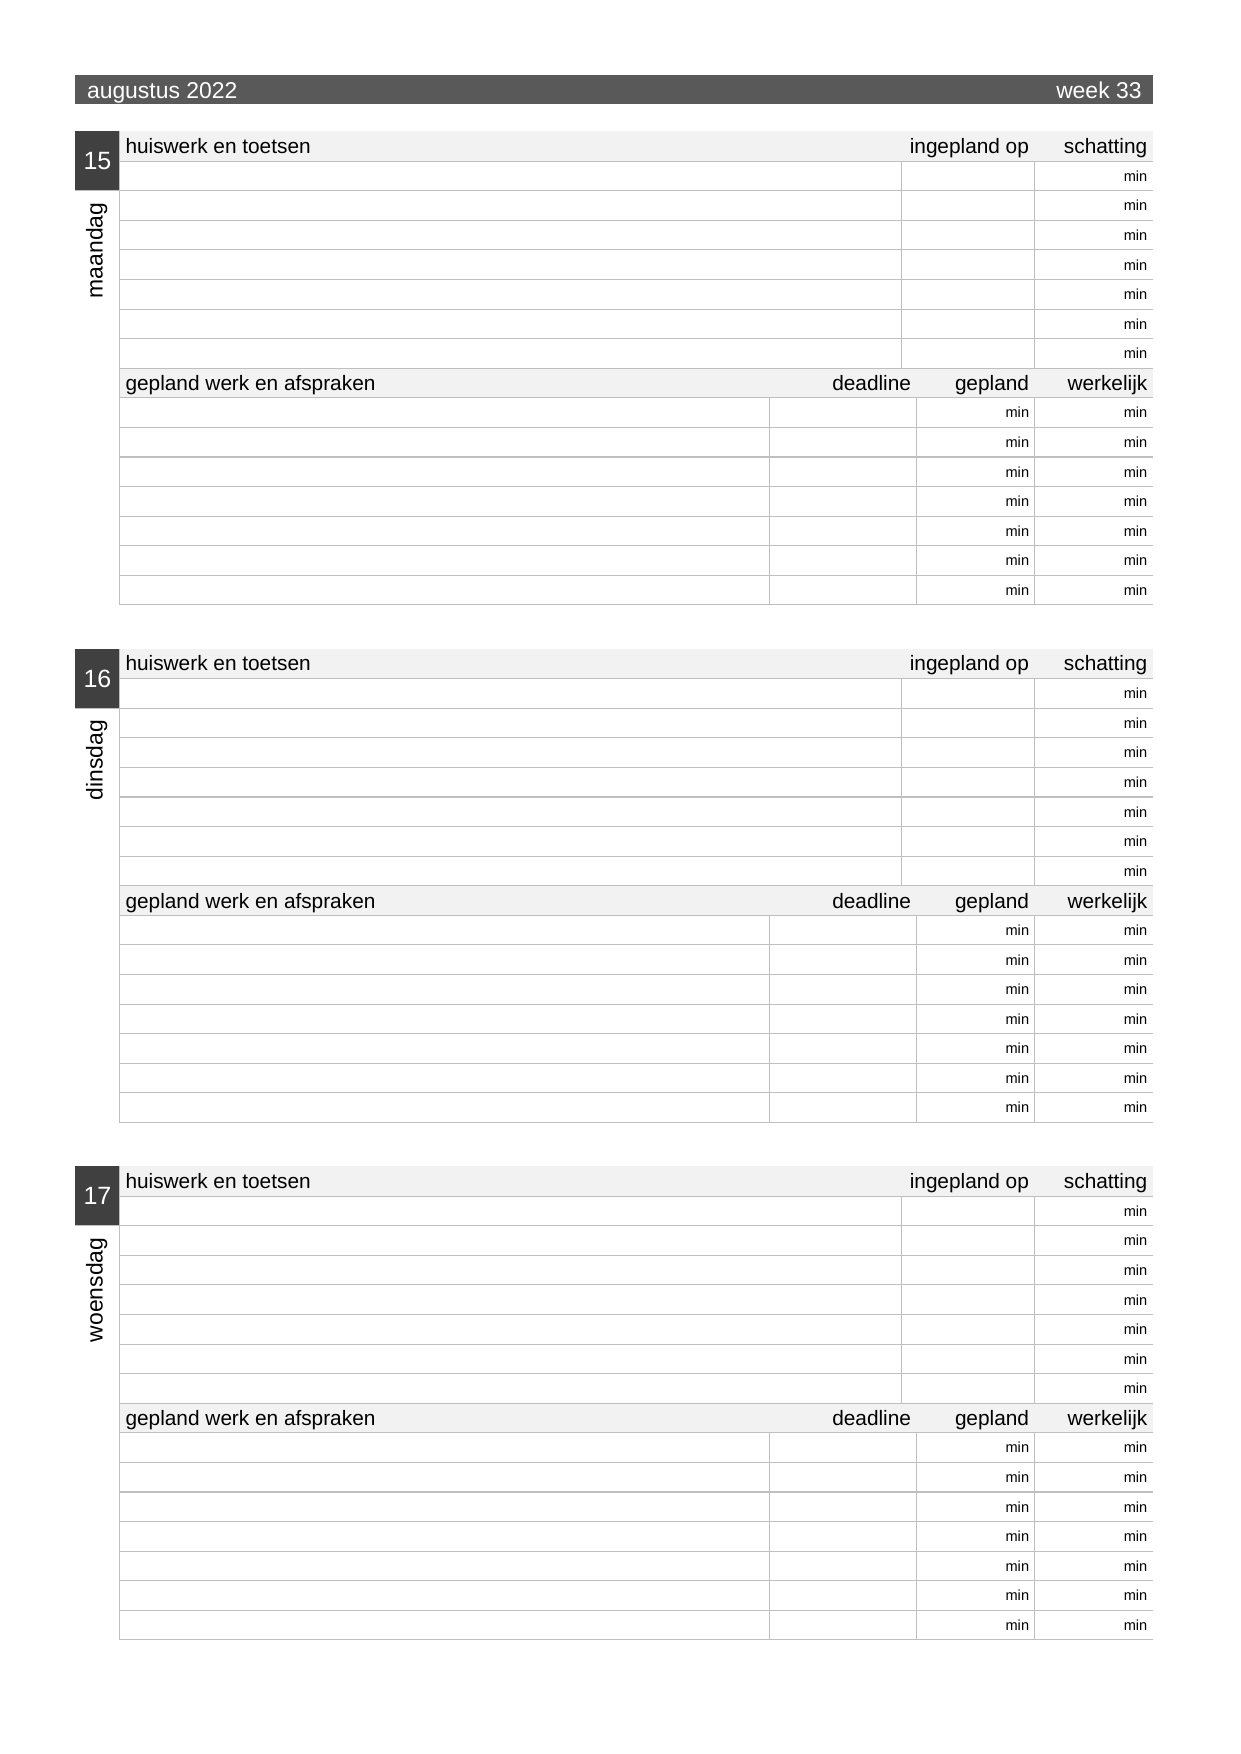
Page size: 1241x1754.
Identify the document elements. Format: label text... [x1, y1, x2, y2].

table_cell [902, 709, 1034, 737]
table_cell [770, 1611, 916, 1639]
table_cell gepland [917, 886, 1035, 915]
table_cell min [1035, 428, 1153, 456]
table_cell [770, 1493, 916, 1521]
table_cell min [917, 487, 1034, 516]
table_cell [120, 827, 901, 856]
table_cell gepland werk en afspraken [120, 369, 769, 397]
table_cell min [1035, 679, 1153, 708]
table_cell min [917, 945, 1034, 974]
table_header 16 [75, 649, 119, 708]
table_cell werkelijk [1035, 886, 1153, 915]
table_cell min [1035, 1064, 1153, 1092]
table_cell [770, 1064, 916, 1092]
table_cell [120, 709, 901, 737]
table_cell [770, 428, 916, 456]
table_cell [770, 1581, 916, 1610]
table_header schatting [1035, 131, 1153, 161]
table_cell dinsdag [75, 709, 119, 1122]
table_cell min [1035, 1315, 1153, 1343]
table_cell [770, 517, 916, 545]
table_cell min [1035, 1345, 1153, 1373]
table_cell [770, 1463, 916, 1491]
table_cell min [1035, 1581, 1153, 1610]
table_cell [120, 310, 901, 338]
table_cell min [1035, 857, 1153, 885]
table_cell [902, 738, 1034, 767]
table_header ingepland op [902, 131, 1035, 161]
table_cell [770, 1433, 916, 1462]
table_cell [902, 1374, 1034, 1403]
table_cell [902, 280, 1034, 308]
table_cell [120, 1463, 769, 1491]
table_cell [120, 398, 769, 427]
table_cell [770, 1034, 916, 1063]
table_cell min [917, 428, 1034, 456]
table_cell min [1035, 339, 1153, 368]
table_cell [120, 221, 901, 249]
table_cell min [1035, 1034, 1153, 1063]
table_cell [120, 798, 901, 826]
table_cell min [1035, 458, 1153, 486]
table_cell [120, 1093, 769, 1122]
table_cell [120, 1374, 901, 1403]
table_cell min [1035, 310, 1153, 338]
table_cell [120, 428, 769, 456]
table_cell min [1035, 945, 1153, 974]
table_cell [902, 250, 1034, 279]
table_cell [120, 1493, 769, 1521]
table_cell [120, 1034, 769, 1063]
table_cell min [917, 1493, 1034, 1521]
table_cell [120, 162, 901, 190]
table_cell [120, 576, 769, 604]
table_cell min [917, 1034, 1034, 1063]
table_cell [120, 768, 901, 796]
table_cell [902, 1226, 1034, 1255]
table_cell [902, 1315, 1034, 1343]
table_cell [120, 1285, 901, 1314]
table_header 17 [75, 1166, 119, 1225]
table_cell min [1035, 162, 1153, 190]
table_cell [120, 1315, 901, 1343]
table_cell min [1035, 1093, 1153, 1122]
table_cell gepland [917, 369, 1035, 397]
table_cell gepland [917, 1404, 1035, 1432]
table_cell [120, 339, 901, 368]
table_cell min [1035, 280, 1153, 308]
table_cell werkelijk [1035, 1404, 1153, 1432]
table_cell [902, 310, 1034, 338]
table_cell woensdag [75, 1226, 119, 1639]
table_cell [120, 1552, 769, 1580]
table_cell min [1035, 1552, 1153, 1580]
table_cell [120, 1345, 901, 1373]
table_header huiswerk en toetsen [120, 1166, 902, 1196]
table_cell min [917, 1611, 1034, 1639]
table_header schatting [1035, 1166, 1153, 1196]
table_header huiswerk en toetsen [120, 649, 902, 678]
table_cell [120, 975, 769, 1003]
table_cell min [1035, 398, 1153, 427]
table_cell min [1035, 1522, 1153, 1551]
table_cell min [917, 1433, 1034, 1462]
table_cell min [917, 458, 1034, 486]
table_cell min [1035, 517, 1153, 545]
table_cell [902, 339, 1034, 368]
table_cell min [1035, 1226, 1153, 1255]
table_cell [770, 458, 916, 486]
table_cell min [1035, 1611, 1153, 1639]
table_cell [770, 1552, 916, 1580]
table_cell [120, 738, 901, 767]
table_cell min [917, 1064, 1034, 1092]
table_cell min [1035, 487, 1153, 516]
table_cell [770, 398, 916, 427]
table_cell [120, 280, 901, 308]
table_cell [902, 1285, 1034, 1314]
table_cell [902, 827, 1034, 856]
table_cell [120, 487, 769, 516]
table_cell min [1035, 1493, 1153, 1521]
table_cell [770, 916, 916, 944]
table_cell [120, 1256, 901, 1284]
table_cell min [1035, 827, 1153, 856]
table_cell werkelijk [1035, 369, 1153, 397]
table_cell [120, 945, 769, 974]
table_cell [120, 1581, 769, 1610]
table_cell [120, 857, 901, 885]
table_cell min [917, 1093, 1034, 1122]
table_cell [120, 191, 901, 220]
table_cell [120, 458, 769, 486]
table_cell deadline [769, 886, 917, 915]
table_cell min [917, 1522, 1034, 1551]
table_cell min [1035, 1433, 1153, 1462]
table_cell min [917, 517, 1034, 545]
table_cell [120, 546, 769, 575]
table_header 15 [75, 131, 119, 190]
table_cell min [917, 546, 1034, 575]
table_cell [120, 517, 769, 545]
table_cell [902, 191, 1034, 220]
table_cell [902, 857, 1034, 885]
table_cell min [1035, 975, 1153, 1003]
table_cell min [1035, 709, 1153, 737]
table_cell [902, 798, 1034, 826]
table_cell [120, 916, 769, 944]
table_cell [120, 1005, 769, 1033]
table_cell deadline [769, 1404, 917, 1432]
table_cell min [1035, 546, 1153, 575]
table_cell [770, 1005, 916, 1033]
table_cell maandag [75, 191, 119, 604]
table_cell min [1035, 221, 1153, 249]
table_cell [770, 576, 916, 604]
table_cell [902, 768, 1034, 796]
table_cell [902, 1345, 1034, 1373]
table_cell [902, 221, 1034, 249]
table_cell [770, 1522, 916, 1551]
table_cell min [917, 576, 1034, 604]
table_cell min [917, 1005, 1034, 1033]
table_cell min [917, 916, 1034, 944]
table_cell min [1035, 576, 1153, 604]
table_cell min [1035, 1256, 1153, 1284]
table_header week 33 [436, 75, 1153, 104]
table_cell min [1035, 916, 1153, 944]
table_cell [902, 1197, 1034, 1225]
table_cell gepland werk en afspraken [120, 886, 769, 915]
table_cell [120, 1611, 769, 1639]
table_cell [770, 975, 916, 1003]
table_cell [120, 1433, 769, 1462]
table_cell [902, 679, 1034, 708]
table_cell [120, 250, 901, 279]
table_cell [120, 1197, 901, 1225]
table_cell min [1035, 1197, 1153, 1225]
table_cell [902, 162, 1034, 190]
table_cell min [1035, 738, 1153, 767]
table_cell min [1035, 1374, 1153, 1403]
table_header augustus 2022 [75, 75, 436, 104]
table_cell min [917, 1463, 1034, 1491]
table_cell min [917, 975, 1034, 1003]
table_header huiswerk en toetsen [120, 131, 902, 161]
table_cell min [1035, 250, 1153, 279]
table_cell [120, 1522, 769, 1551]
table_cell deadline [769, 369, 917, 397]
table_header schatting [1035, 649, 1153, 678]
table_cell [770, 945, 916, 974]
table_header ingepland op [902, 649, 1035, 678]
table_cell [120, 1064, 769, 1092]
table_cell min [917, 1552, 1034, 1580]
table_cell min [1035, 191, 1153, 220]
table_cell min [917, 398, 1034, 427]
table_header ingepland op [902, 1166, 1035, 1196]
table_cell min [1035, 1463, 1153, 1491]
table_cell gepland werk en afspraken [120, 1404, 769, 1432]
table_cell min [1035, 1285, 1153, 1314]
table_cell [770, 1093, 916, 1122]
table_cell [902, 1256, 1034, 1284]
table_cell min [1035, 1005, 1153, 1033]
table_cell [770, 487, 916, 516]
table_cell min [1035, 768, 1153, 796]
table_cell [120, 679, 901, 708]
table_cell min [917, 1581, 1034, 1610]
table_cell min [1035, 798, 1153, 826]
table_cell [770, 546, 916, 575]
table_cell [120, 1226, 901, 1255]
